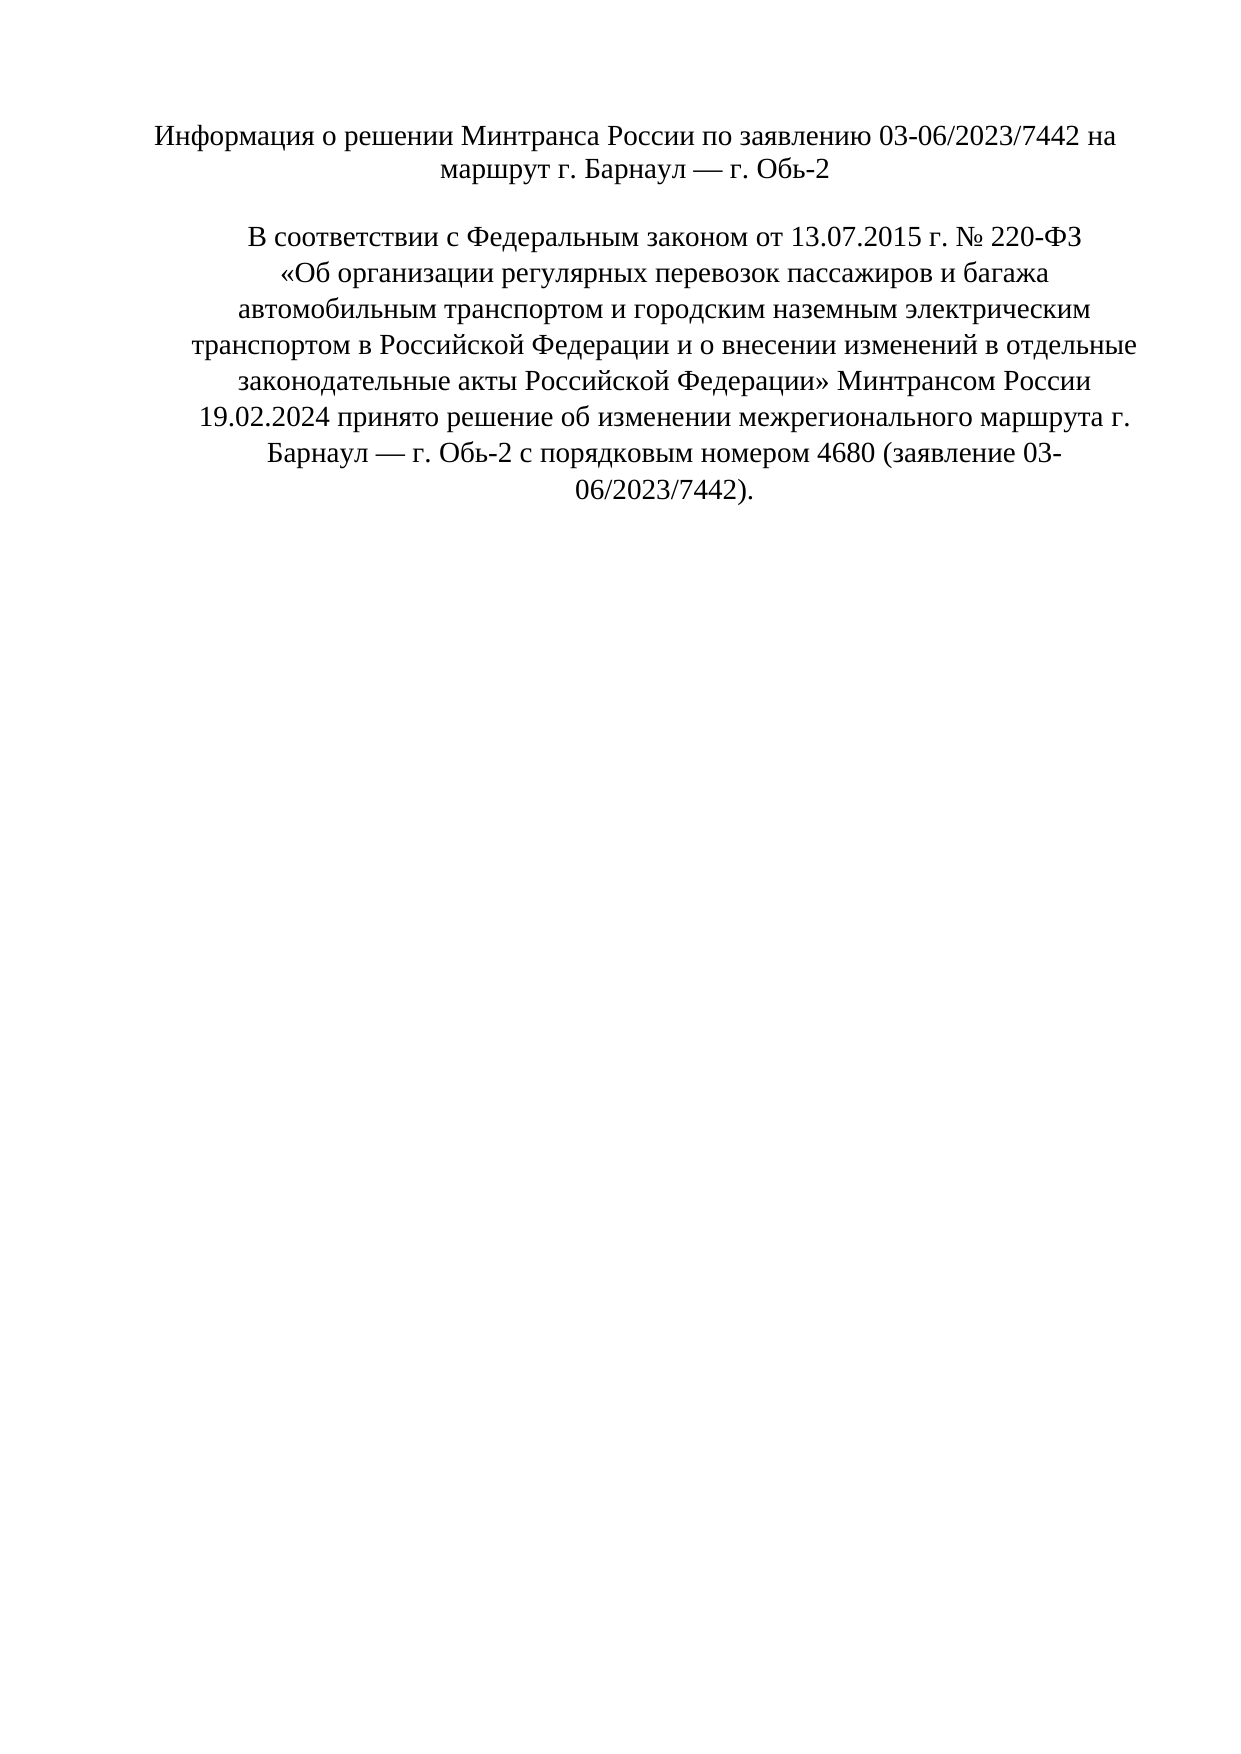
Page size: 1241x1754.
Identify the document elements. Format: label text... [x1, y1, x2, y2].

text В соответствии с Федеральным законом от 13.07.2015 г. № 220-ФЗ «Об организации регулярных перевозок пассажиров и багажа автомобильным транспортом и городским наземным электрическим транспортом в Российской Федерации и о внесении изменений в отдельные законодательные акты Российской Федерации» Минтрансом России 19.02.2024 принято решение об изменении межрегионального маршрута г. Барнаул — г. Обь-2 с порядковым номером 4680 (заявление 03-06/2023/7442). [177, 219, 1152, 505]
text Информация о решении Минтранса России по заявлению 03-06/2023/7442 на маршрут г. Барнаул — г. Обь-2 [118, 118, 1152, 185]
